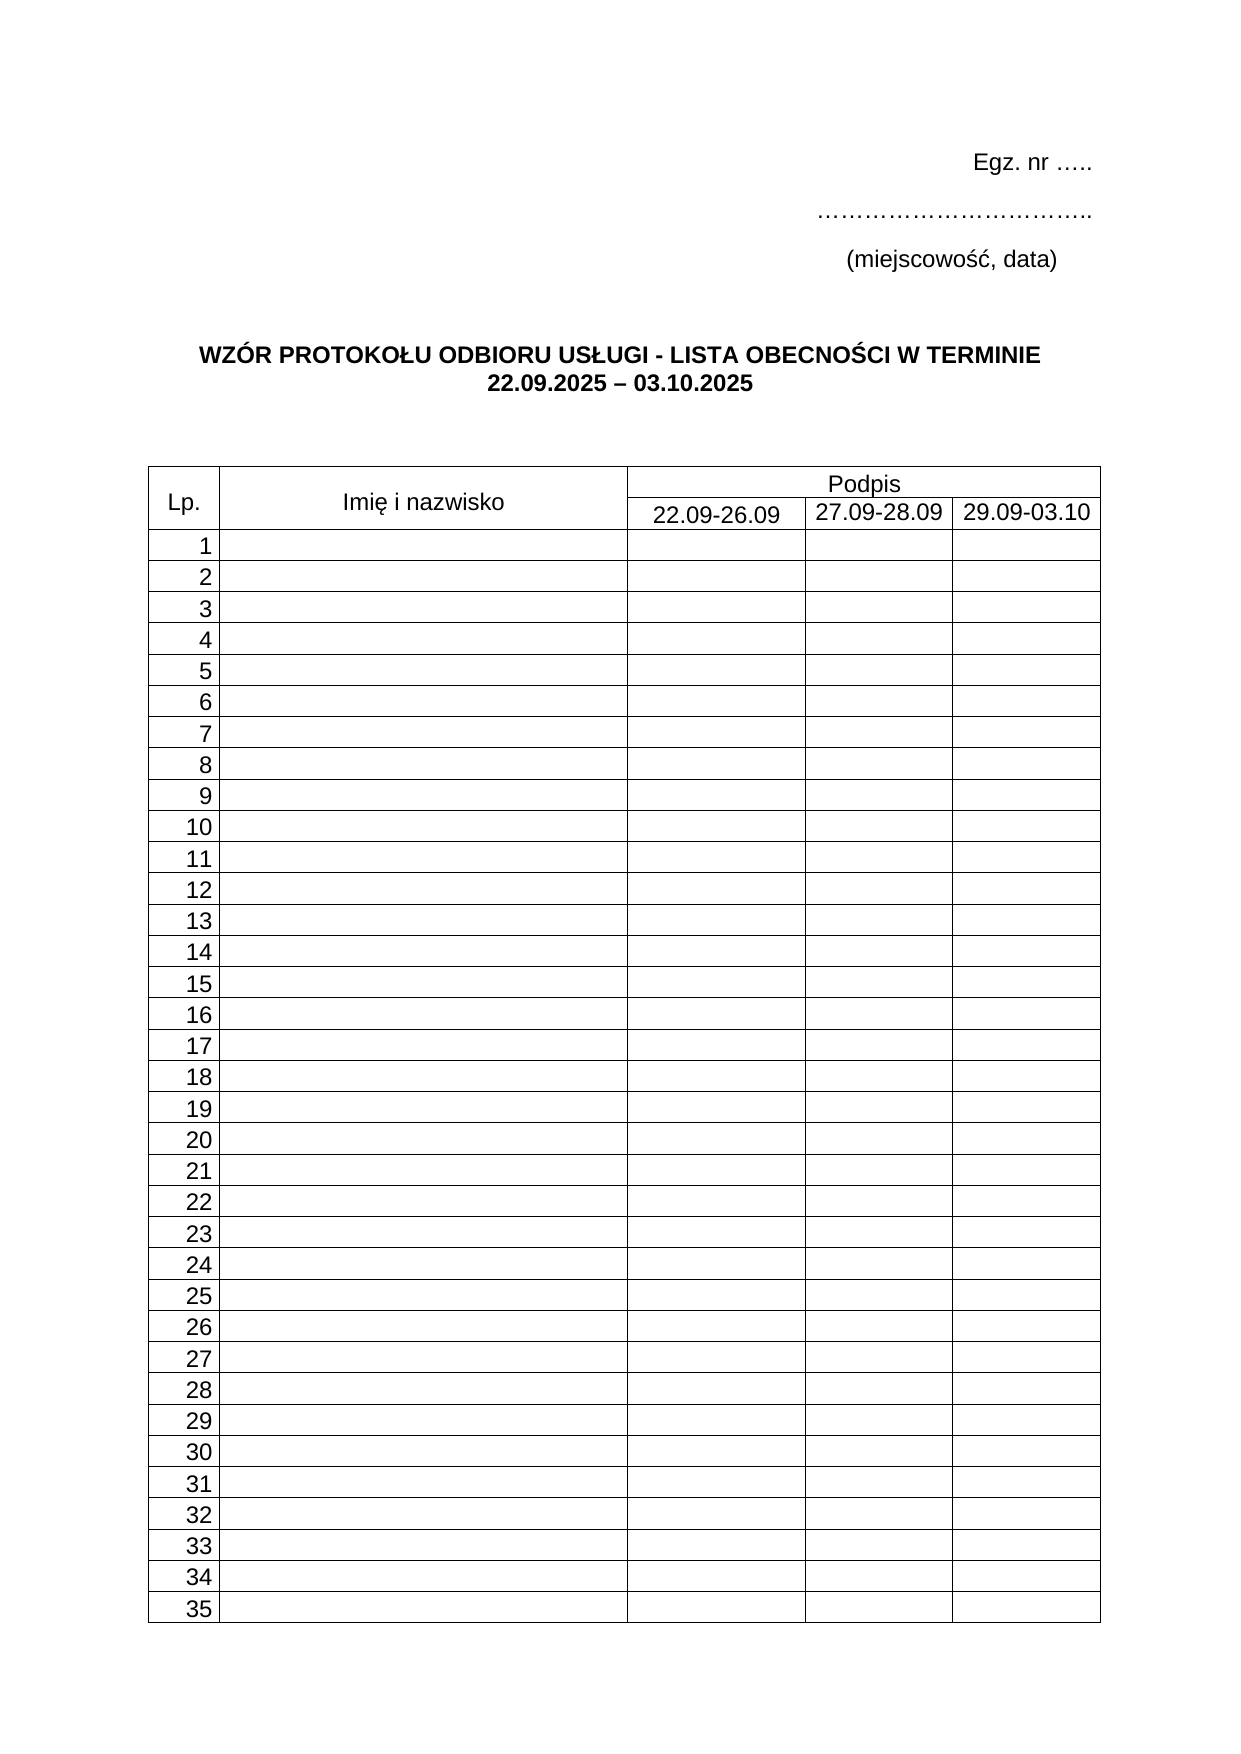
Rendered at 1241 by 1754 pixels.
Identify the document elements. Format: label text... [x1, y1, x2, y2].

table_cell [806, 1092, 952, 1122]
table_cell [953, 1155, 1100, 1185]
table_cell 18 [149, 1061, 219, 1091]
table_cell 22 [149, 1186, 219, 1216]
table_cell 28 [149, 1373, 219, 1403]
table_cell [953, 873, 1100, 903]
table_cell [220, 780, 627, 810]
table_cell [953, 1248, 1100, 1278]
table_cell [220, 748, 627, 778]
table_cell [806, 1530, 952, 1560]
table_cell [806, 1498, 952, 1528]
table_cell [628, 530, 805, 560]
table_cell [806, 1061, 952, 1091]
table_cell [220, 873, 627, 903]
table_cell [806, 1280, 952, 1310]
table_cell [220, 1373, 627, 1403]
table_cell [953, 1280, 1100, 1310]
table_cell [806, 717, 952, 747]
table_cell [806, 1248, 952, 1278]
table_cell [953, 1311, 1100, 1341]
table_cell [220, 1467, 627, 1497]
table_cell [953, 686, 1100, 716]
table_cell [953, 1092, 1100, 1122]
table_cell [953, 1342, 1100, 1372]
table_cell [220, 686, 627, 716]
table_header Podpis [628, 467, 1100, 497]
table_cell [220, 655, 627, 685]
table_cell [806, 1155, 952, 1185]
table_cell 13 [149, 905, 219, 935]
table_cell [806, 842, 952, 872]
table_cell [628, 1436, 805, 1466]
table_cell [953, 655, 1100, 685]
table_cell [953, 1373, 1100, 1403]
table_cell [220, 1061, 627, 1091]
table_cell 7 [149, 717, 219, 747]
table_cell [806, 1561, 952, 1591]
table_cell [220, 1248, 627, 1278]
table_cell [220, 1436, 627, 1466]
table_cell [628, 1405, 805, 1435]
table_cell 29 [149, 1405, 219, 1435]
table_cell [953, 998, 1100, 1028]
table_cell [953, 936, 1100, 966]
table_cell [953, 717, 1100, 747]
table_cell 12 [149, 873, 219, 903]
text Egz. nr ….. [148, 148, 1092, 175]
table_cell [628, 1498, 805, 1528]
table_cell [628, 1592, 805, 1622]
table_cell [953, 1030, 1100, 1060]
table_cell [953, 1561, 1100, 1591]
table_cell [806, 530, 952, 560]
table_cell [220, 1217, 627, 1247]
table_cell [628, 842, 805, 872]
table_cell 21 [149, 1155, 219, 1185]
table_cell 9 [149, 780, 219, 810]
table_cell [628, 1123, 805, 1153]
table_cell [953, 1405, 1100, 1435]
table_cell [806, 967, 952, 997]
table_cell [628, 1061, 805, 1091]
text …………………………….. [148, 196, 1092, 224]
table_cell 14 [149, 936, 219, 966]
table_cell [628, 1280, 805, 1310]
table_cell 19 [149, 1092, 219, 1122]
table_cell [806, 1217, 952, 1247]
table_cell [953, 1217, 1100, 1247]
table_cell 29.09-03.10 [953, 498, 1100, 528]
table_cell [220, 811, 627, 841]
table_cell [220, 1405, 627, 1435]
table_cell [628, 1561, 805, 1591]
table_cell [806, 780, 952, 810]
table_cell [220, 1155, 627, 1185]
table_cell [220, 998, 627, 1028]
table_cell [806, 1373, 952, 1403]
table_cell [806, 1467, 952, 1497]
table_cell [628, 748, 805, 778]
table_cell [953, 1467, 1100, 1497]
table_cell 31 [149, 1467, 219, 1497]
table_cell [953, 623, 1100, 653]
table_cell [806, 561, 952, 591]
table_cell 33 [149, 1530, 219, 1560]
table_cell [806, 1030, 952, 1060]
table_cell [806, 748, 952, 778]
table_cell 26 [149, 1311, 219, 1341]
table_cell [953, 811, 1100, 841]
table_cell [628, 1155, 805, 1185]
table_cell [953, 748, 1100, 778]
table_cell 24 [149, 1248, 219, 1278]
table_cell 10 [149, 811, 219, 841]
table_cell [220, 1311, 627, 1341]
table_cell 11 [149, 842, 219, 872]
table_cell [628, 780, 805, 810]
table_cell [806, 1311, 952, 1341]
table_cell [953, 905, 1100, 935]
table_cell 5 [149, 655, 219, 685]
table_cell [628, 1248, 805, 1278]
table_cell [628, 686, 805, 716]
table_cell [220, 967, 627, 997]
table_cell [628, 967, 805, 997]
text (miejscowość, data) [811, 244, 1092, 272]
table_header Lp. [149, 467, 219, 528]
table_cell [220, 592, 627, 622]
table_cell [953, 780, 1100, 810]
table_cell [628, 1467, 805, 1497]
table_cell [953, 1436, 1100, 1466]
table_cell [806, 1342, 952, 1372]
table_cell [220, 936, 627, 966]
table_cell [220, 717, 627, 747]
table_cell 1 [149, 530, 219, 560]
table_cell [806, 1186, 952, 1216]
table_cell [953, 1123, 1100, 1153]
table_cell [628, 1186, 805, 1216]
table_cell [628, 1311, 805, 1341]
table_cell [953, 1186, 1100, 1216]
table_cell [806, 1405, 952, 1435]
text WZÓR PROTOKOŁU ODBIORU USŁUGI - LISTA OBECNOŚCI W TERMINIE 22.09.2025 – 03.10.2025 [148, 341, 1092, 397]
table_cell [220, 905, 627, 935]
table_cell [953, 1061, 1100, 1091]
table_cell [628, 1530, 805, 1560]
table_cell [806, 905, 952, 935]
table_cell [953, 842, 1100, 872]
table_cell [628, 905, 805, 935]
table_cell 27.09-28.09 [806, 498, 952, 528]
table_cell [628, 1342, 805, 1372]
table_cell [806, 592, 952, 622]
table_cell [220, 1186, 627, 1216]
table_cell [628, 561, 805, 591]
table_cell [628, 1030, 805, 1060]
table_cell 30 [149, 1436, 219, 1466]
table_cell [220, 1592, 627, 1622]
table_cell [806, 1436, 952, 1466]
table_cell [628, 592, 805, 622]
table_cell 20 [149, 1123, 219, 1153]
table_cell [953, 967, 1100, 997]
table_cell 34 [149, 1561, 219, 1591]
table_cell [953, 561, 1100, 591]
table_cell [220, 1123, 627, 1153]
table_cell 32 [149, 1498, 219, 1528]
table_cell [220, 1530, 627, 1560]
table_cell 16 [149, 998, 219, 1028]
table_cell [220, 623, 627, 653]
table_cell [806, 623, 952, 653]
table_cell [628, 873, 805, 903]
table_cell 27 [149, 1342, 219, 1372]
table_cell 8 [149, 748, 219, 778]
table_cell [628, 811, 805, 841]
table_cell 6 [149, 686, 219, 716]
table_cell [806, 873, 952, 903]
table_cell [953, 592, 1100, 622]
table_cell [953, 1530, 1100, 1560]
table_cell [628, 1217, 805, 1247]
table_cell [220, 842, 627, 872]
table_cell [806, 1123, 952, 1153]
table_cell [220, 1561, 627, 1591]
table_cell [220, 561, 627, 591]
table_cell [953, 1498, 1100, 1528]
table_cell 22.09-26.09 [628, 498, 805, 528]
table_cell 2 [149, 561, 219, 591]
table_cell [220, 1498, 627, 1528]
table_header Imię i nazwisko [220, 467, 627, 528]
table_cell [628, 1092, 805, 1122]
table_cell 15 [149, 967, 219, 997]
table_cell [806, 998, 952, 1028]
table_cell [806, 655, 952, 685]
table_cell [953, 1592, 1100, 1622]
table_cell [628, 717, 805, 747]
table_cell 23 [149, 1217, 219, 1247]
table_cell [220, 1342, 627, 1372]
table_cell 3 [149, 592, 219, 622]
table_cell [628, 623, 805, 653]
table_cell [806, 936, 952, 966]
table_cell [628, 998, 805, 1028]
table_cell [220, 530, 627, 560]
table_cell [953, 530, 1100, 560]
table_cell [220, 1092, 627, 1122]
table_cell 17 [149, 1030, 219, 1060]
table_cell 35 [149, 1592, 219, 1622]
table_cell [806, 686, 952, 716]
table_cell [806, 811, 952, 841]
table_cell [220, 1030, 627, 1060]
table_cell [806, 1592, 952, 1622]
table_cell 4 [149, 623, 219, 653]
table_cell [220, 1280, 627, 1310]
table_cell [628, 936, 805, 966]
table_cell 25 [149, 1280, 219, 1310]
table_cell [628, 655, 805, 685]
table_cell [628, 1373, 805, 1403]
